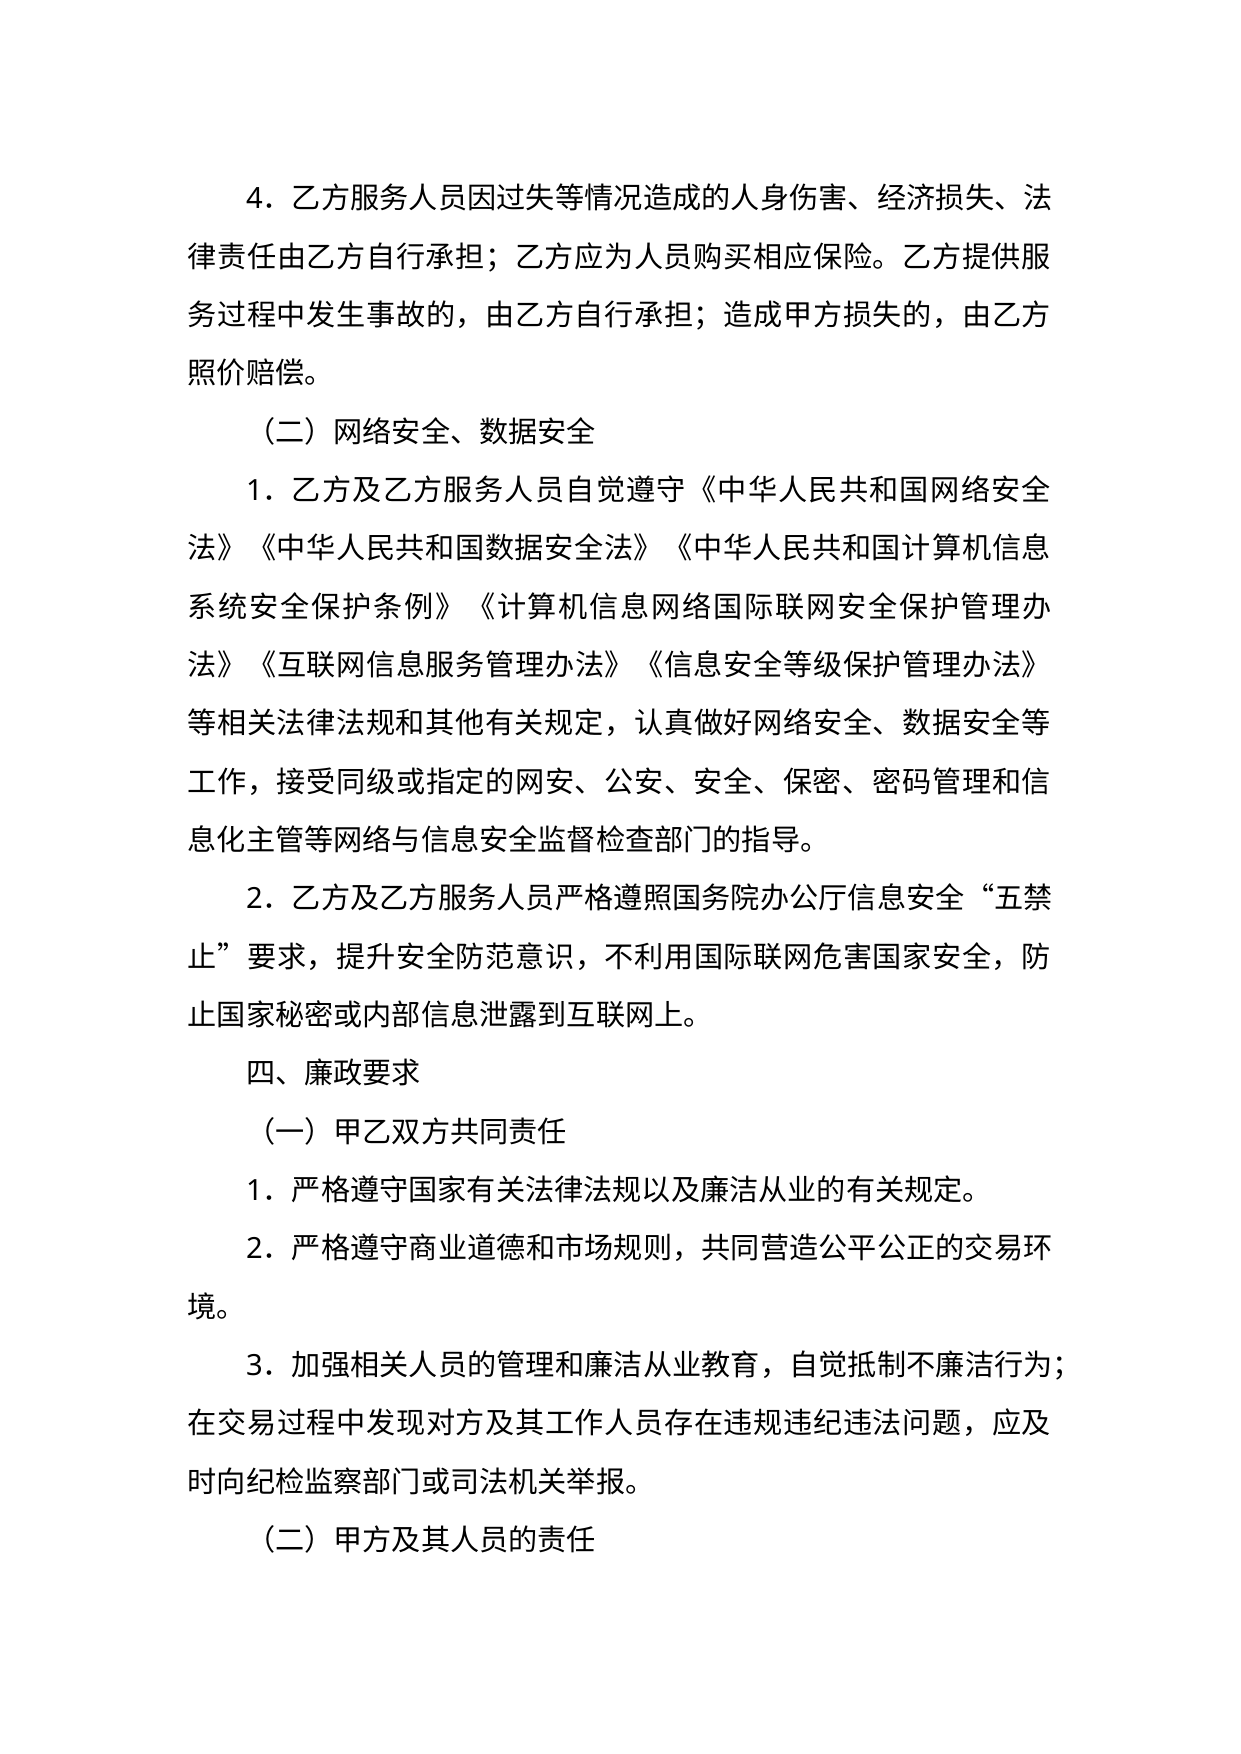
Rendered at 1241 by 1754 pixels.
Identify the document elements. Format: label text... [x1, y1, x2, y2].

list 甲方及其人员的责任 [187, 1504, 1053, 1562]
list 严格遵守商业道德和市场规则，共同营造公平公正的交易环境。 [187, 1212, 1053, 1329]
list 乙方及乙方服务人员自觉遵守《中华人民共和国网络安全法》《中华人民共和国数据安全法》《中华人民共和国计算机信息系统安全保护条例》《计算机信息网络国际联网安全保护管理办法》《互联网信息服务管理办法》《信息安全等级保护管理办法》等相关法律法规和其他有关规定，认真做好网络安全、数据安全等工作，接受同级或指定的网安、公安、安全、保密、密码管理和信息化主管等网络与信息安全监督检查部门的指导。 [187, 454, 1053, 862]
list 严格遵守国家有关法律法规以及廉洁从业的有关规定。 [187, 1154, 1053, 1212]
list 加强相关人员的管理和廉洁从业教育，自觉抵制不廉洁行为；在交易过程中发现对方及其工作人员存在违规违纪违法问题，应及时向纪检监察部门或司法机关举报。 [187, 1329, 1053, 1504]
list 乙方服务人员因过失等情况造成的人身伤害、经济损失、法律责任由乙方自行承担；乙方应为人员购买相应保险。乙方提供服务过程中发生事故的，由乙方自行承担；造成甲方损失的，由乙方照价赔偿。 [187, 162, 1053, 395]
list 乙方及乙方服务人员严格遵照国务院办公厅信息安全“五禁止”要求，提升安全防范意识，不利用国际联网危害国家安全，防止国家秘密或内部信息泄露到互联网上。 [187, 862, 1053, 1037]
list 廉政要求 [187, 1037, 1053, 1095]
text （二）网络安全、数据安全 [187, 395, 1053, 454]
list 甲乙双方共同责任 [187, 1095, 1053, 1154]
